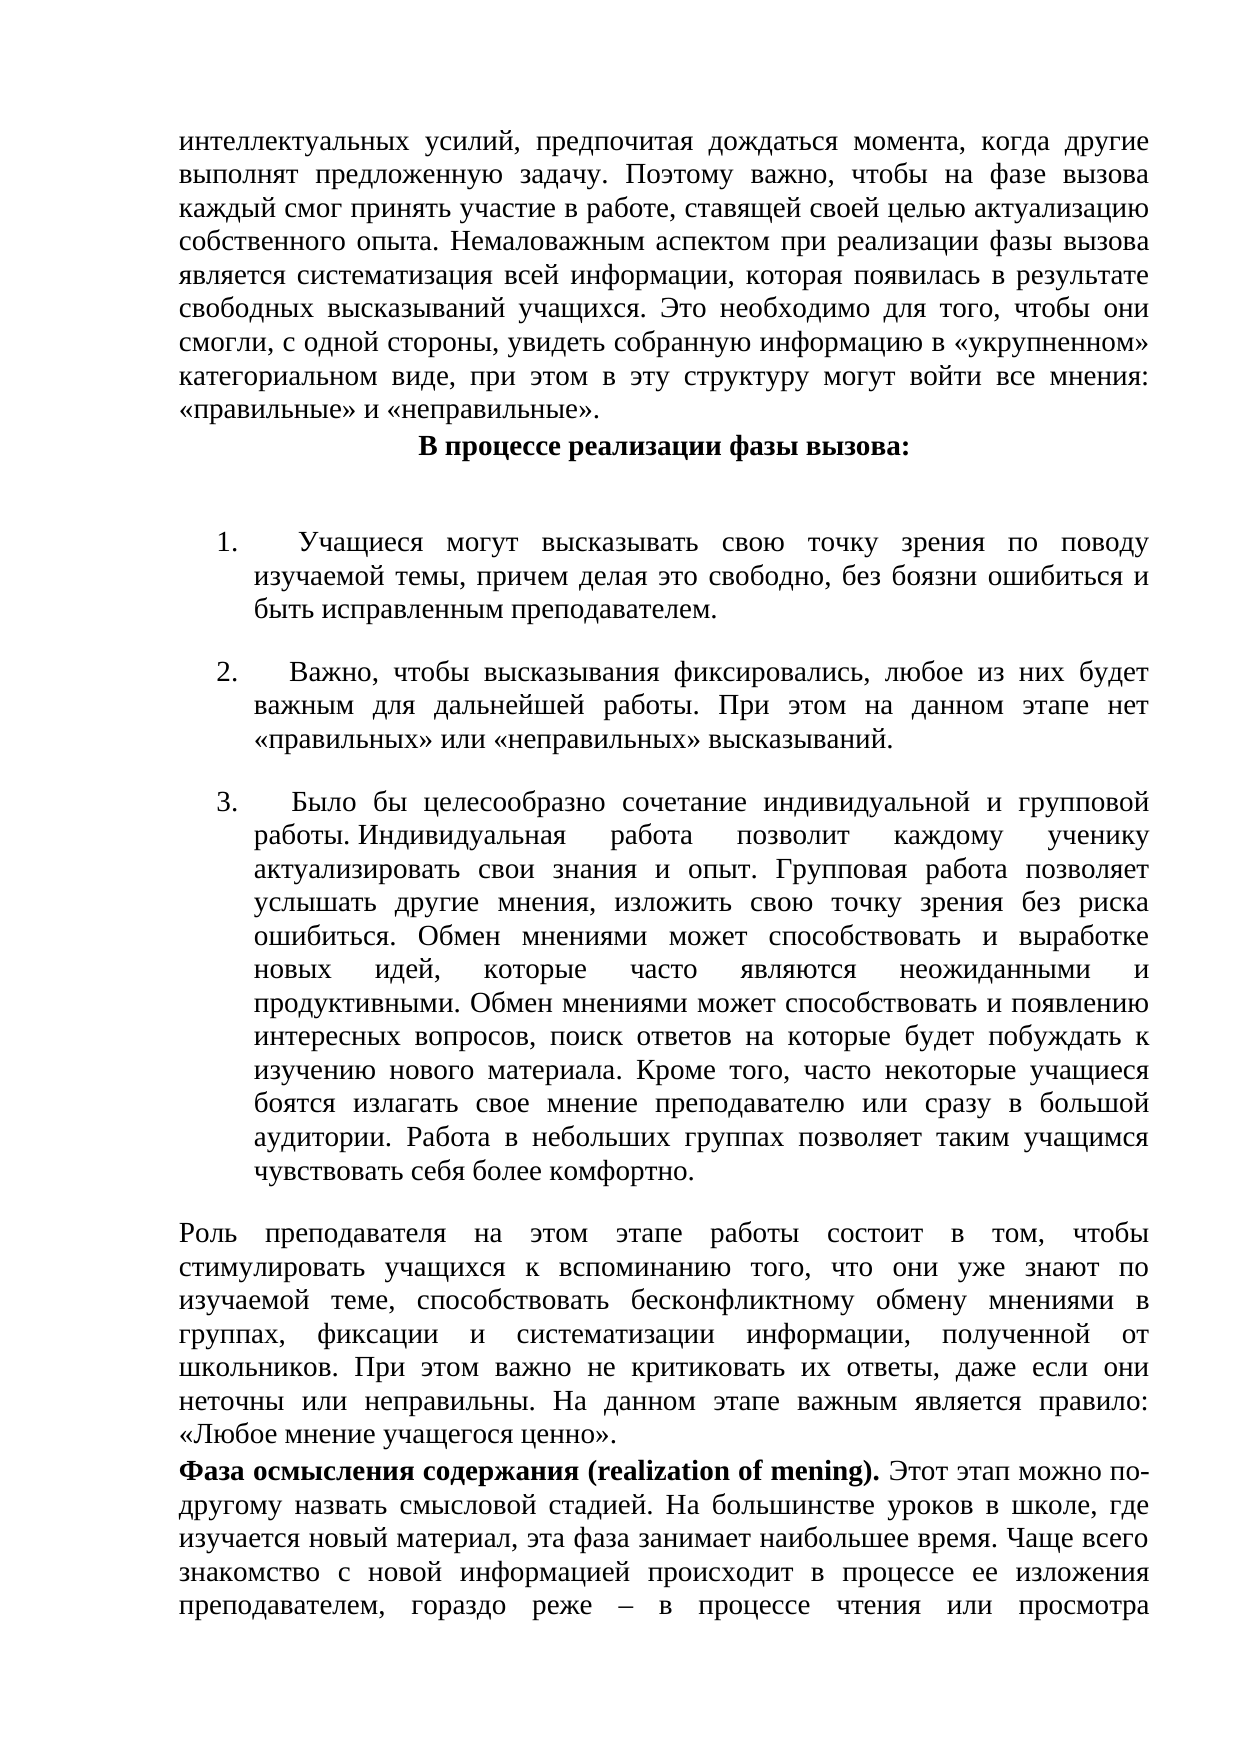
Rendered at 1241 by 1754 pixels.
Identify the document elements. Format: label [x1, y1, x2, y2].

table_header [177, 118, 1152, 1622]
